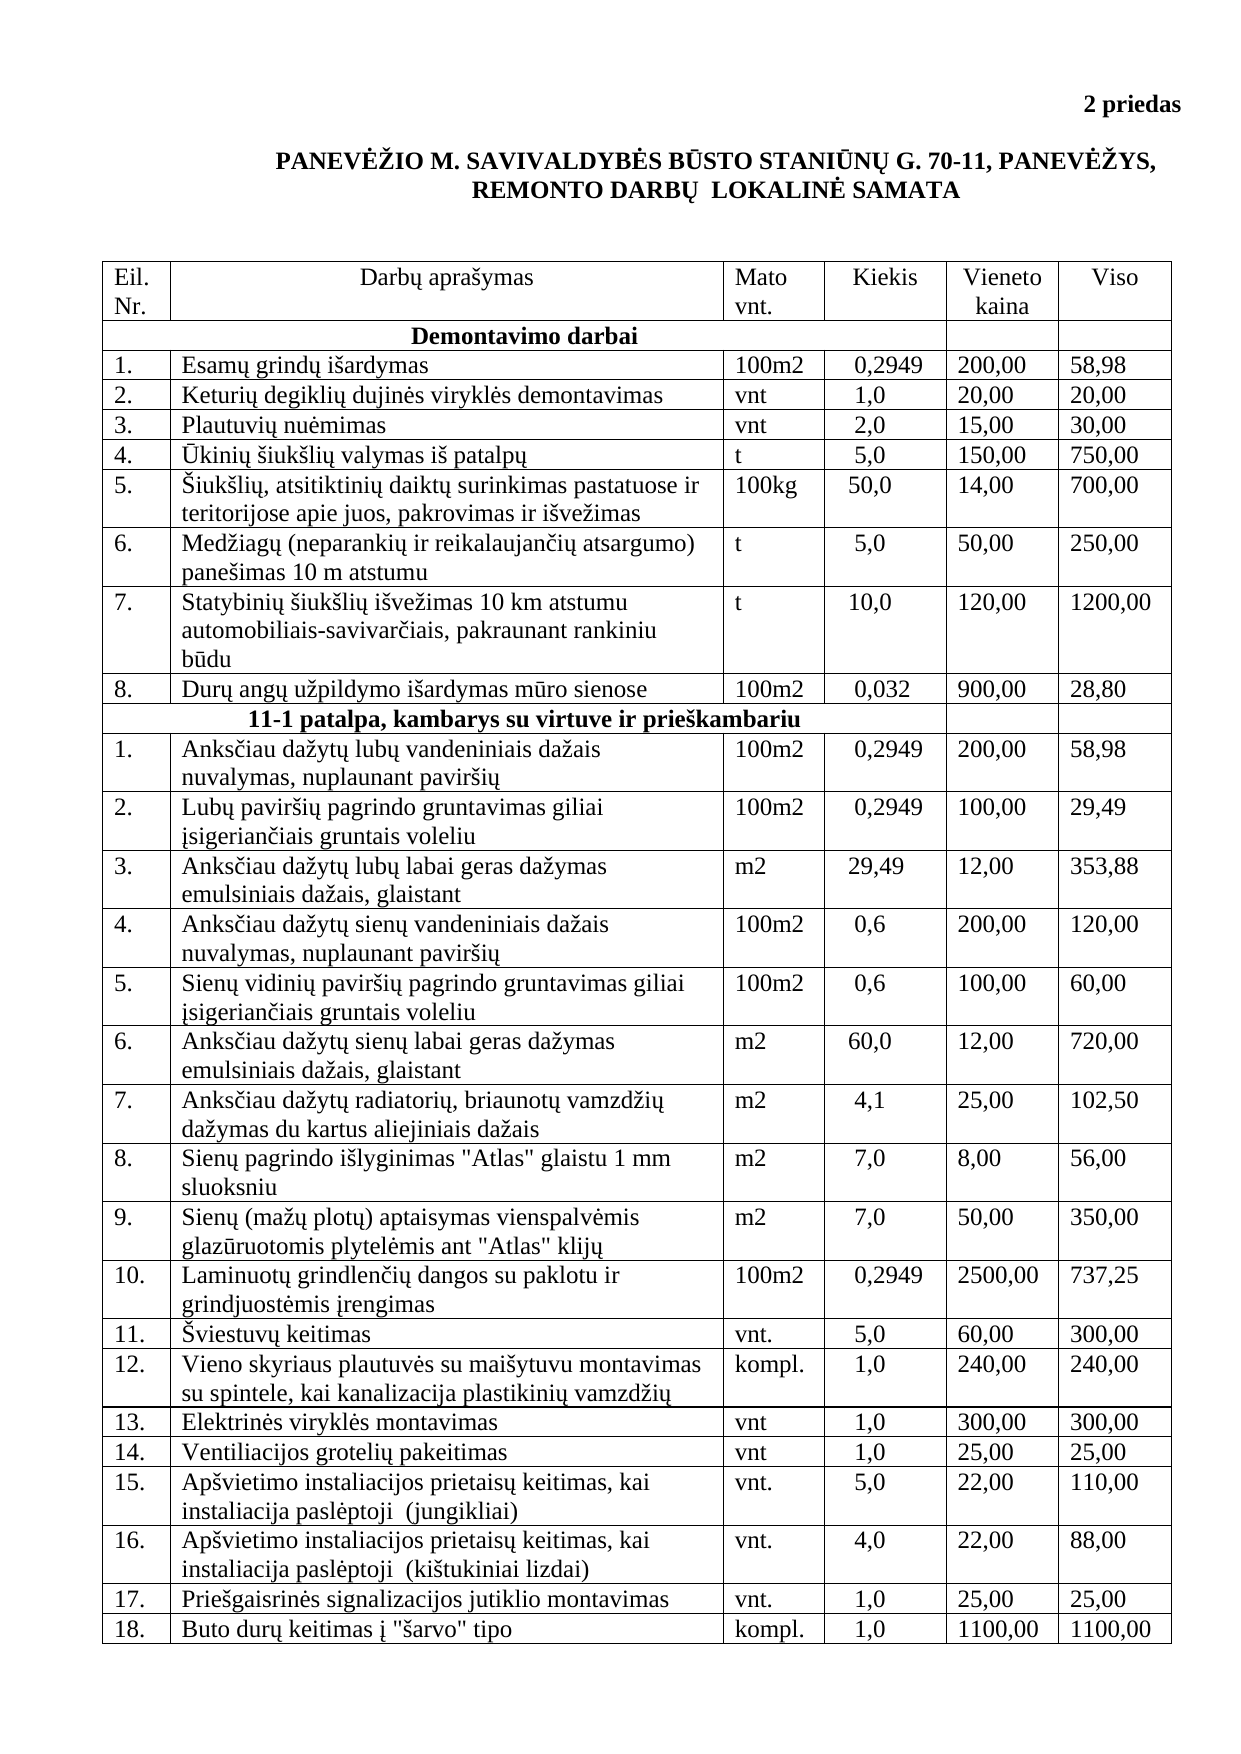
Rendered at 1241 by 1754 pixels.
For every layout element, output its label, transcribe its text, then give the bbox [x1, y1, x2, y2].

table_cell Laminuotų grindlenčių dangos su paklotu ir grindjuostėmis įrengimas [171, 1261, 723, 1318]
table_cell kompl. [724, 1614, 824, 1643]
table_cell Lubų paviršių pagrindo gruntavimas giliai įsigeriančiais gruntais voleliu [171, 792, 723, 850]
table_cell 2. [103, 380, 170, 409]
table_cell [1059, 704, 1171, 733]
table_cell 6. [103, 1026, 170, 1084]
table_cell 28,80 [1059, 674, 1171, 703]
table_cell 5,0 [825, 528, 946, 586]
table_cell 7,0 [825, 1144, 946, 1201]
table_cell m2 [724, 1026, 824, 1084]
table_cell Medžiagų (neparankių ir reikalaujančių atsargumo) panešimas 10 m atstumu [171, 528, 723, 586]
table_cell 29,49 [825, 851, 946, 908]
table_cell vnt. [724, 1467, 824, 1524]
table_header Viso [1059, 262, 1171, 320]
table_cell Statybinių šiukšlių išvežimas 10 km atstumu automobiliais-savivarčiais, pakraunant rankiniu būdu [171, 587, 723, 673]
table_cell Plautuvių nuėmimas [171, 410, 723, 439]
table_cell t [724, 528, 824, 586]
table_cell 50,0 [825, 470, 946, 527]
table_cell 18. [103, 1614, 170, 1643]
table_cell 0,2949 [825, 792, 946, 850]
table_cell 8,00 [947, 1144, 1058, 1201]
table_cell 25,00 [1059, 1437, 1171, 1466]
table_cell 900,00 [947, 674, 1058, 703]
table_cell vnt. [724, 1526, 824, 1583]
table_cell 100m2 [724, 909, 824, 967]
table_cell 0,2949 [825, 351, 946, 379]
table_cell Ventiliacijos grotelių pakeitimas [171, 1437, 723, 1466]
table_cell 7. [103, 587, 170, 673]
table_cell 1,0 [825, 1614, 946, 1643]
table_cell Anksčiau dažytų sienų vandeniniais dažais nuvalymas, nuplaunant paviršių [171, 909, 723, 967]
table_cell 3. [103, 851, 170, 908]
table_cell 15,00 [947, 410, 1058, 439]
table_cell 100,00 [947, 968, 1058, 1025]
table_cell 22,00 [947, 1526, 1058, 1583]
text REMONTO DARBŲ LOKALINĖ SAMATA [177, 175, 1181, 204]
table_cell Šviestuvų keitimas [171, 1319, 723, 1348]
table_cell 16. [103, 1526, 170, 1583]
table_cell m2 [724, 1085, 824, 1142]
table_cell 60,0 [825, 1026, 946, 1084]
table_cell 17. [103, 1584, 170, 1613]
table_cell 0,6 [825, 968, 946, 1025]
table_cell vnt [724, 1408, 824, 1436]
table_cell Esamų grindų išardymas [171, 351, 723, 379]
table_cell 60,00 [1059, 968, 1171, 1025]
table_cell 300,00 [1059, 1319, 1171, 1348]
table_cell 737,25 [1059, 1261, 1171, 1318]
table_cell 88,00 [1059, 1526, 1171, 1583]
table_cell Anksčiau dažytų sienų labai geras dažymas emulsiniais dažais, glaistant [171, 1026, 723, 1084]
table_cell 8. [103, 1144, 170, 1201]
table_cell 1,0 [825, 1437, 946, 1466]
table_cell 100m2 [724, 351, 824, 379]
table_cell 0,2949 [825, 1261, 946, 1318]
table_cell 10,0 [825, 587, 946, 673]
table_header Mato vnt. [724, 262, 824, 320]
table_cell 4,1 [825, 1085, 946, 1142]
table_cell 700,00 [1059, 470, 1171, 527]
table_cell Sienų (mažų plotų) aptaisymas vienspalvėmis glazūruotomis plytelėmis ant "Atlas" klijų [171, 1202, 723, 1259]
table_cell Vieno skyriaus plautuvės su maišytuvu montavimas su spintele, kai kanalizacija plastikinių vamzdžių [171, 1349, 723, 1406]
table_cell 58,98 [1059, 351, 1171, 379]
table_cell 1100,00 [1059, 1614, 1171, 1643]
table_cell Sienų vidinių paviršių pagrindo gruntavimas giliai įsigeriančiais gruntais voleliu [171, 968, 723, 1025]
table_cell 100m2 [724, 792, 824, 850]
table_cell Anksčiau dažytų lubų labai geras dažymas emulsiniais dažais, glaistant [171, 851, 723, 908]
table_cell 4. [103, 440, 170, 469]
table_cell Ūkinių šiukšlių valymas iš patalpų [171, 440, 723, 469]
table_cell m2 [724, 1144, 824, 1201]
table_cell [947, 321, 1058, 349]
table_cell 25,00 [947, 1437, 1058, 1466]
table_cell 25,00 [947, 1085, 1058, 1142]
table_cell 5,0 [825, 440, 946, 469]
table_cell 5. [103, 470, 170, 527]
table_cell 0,6 [825, 909, 946, 967]
table_header Vieneto kaina [947, 262, 1058, 320]
table_cell Durų angų užpildymo išardymas mūro sienose [171, 674, 723, 703]
table_cell 120,00 [947, 587, 1058, 673]
table_cell 110,00 [1059, 1467, 1171, 1524]
table_cell 15. [103, 1467, 170, 1524]
table_cell t [724, 440, 824, 469]
text panevėžio m. SAVIVALDYBĖS būsto Staniūnų g. 70-11, Panevėžys, [177, 146, 1181, 175]
table_cell vnt [724, 410, 824, 439]
table_cell 29,49 [1059, 792, 1171, 850]
table_cell 14,00 [947, 470, 1058, 527]
table_cell Buto durų keitimas į "šarvo" tipo [171, 1614, 723, 1643]
table_cell 1,0 [825, 1584, 946, 1613]
table_cell 50,00 [947, 528, 1058, 586]
table_cell 300,00 [947, 1408, 1058, 1436]
table_cell Keturių degiklių dujinės viryklės demontavimas [171, 380, 723, 409]
table_cell 2. [103, 792, 170, 850]
table_cell 22,00 [947, 1467, 1058, 1524]
table_cell kompl. [724, 1349, 824, 1406]
table_cell 10. [103, 1261, 170, 1318]
table_cell 100m2 [724, 674, 824, 703]
table_cell 5,0 [825, 1467, 946, 1524]
table_cell vnt. [724, 1319, 824, 1348]
table_cell 60,00 [947, 1319, 1058, 1348]
table_cell 100m2 [724, 734, 824, 791]
table_cell 100m2 [724, 968, 824, 1025]
text 2 priedas [177, 89, 1181, 117]
table_cell 56,00 [1059, 1144, 1171, 1201]
table_cell 0,2949 [825, 734, 946, 791]
table_cell 11. [103, 1319, 170, 1348]
table_cell vnt. [724, 1584, 824, 1613]
table_cell 12. [103, 1349, 170, 1406]
table_cell 2,0 [825, 410, 946, 439]
table_cell 353,88 [1059, 851, 1171, 908]
table_cell 5. [103, 968, 170, 1025]
table_cell 25,00 [947, 1584, 1058, 1613]
table_cell Apšvietimo instaliacijos prietaisų keitimas, kai instaliacija paslėptoji (kištukiniai lizdai) [171, 1526, 723, 1583]
table_cell Elektrinės viryklės montavimas [171, 1408, 723, 1436]
table_cell 1. [103, 351, 170, 379]
table_cell 300,00 [1059, 1408, 1171, 1436]
table_cell 750,00 [1059, 440, 1171, 469]
table_cell [947, 704, 1058, 733]
table_header Eil. Nr. [103, 262, 170, 320]
table_cell 250,00 [1059, 528, 1171, 586]
table_cell 30,00 [1059, 410, 1171, 439]
table_cell Apšvietimo instaliacijos prietaisų keitimas, kai instaliacija paslėptoji (jungikliai) [171, 1467, 723, 1524]
table_cell 1,0 [825, 380, 946, 409]
table_cell 11-1 patalpa, kambarys su virtuve ir prieškambariu [103, 704, 946, 733]
table_cell 7. [103, 1085, 170, 1142]
table_cell 1200,00 [1059, 587, 1171, 673]
table_cell 102,50 [1059, 1085, 1171, 1142]
table_cell 8. [103, 674, 170, 703]
table_cell 200,00 [947, 909, 1058, 967]
table_cell 12,00 [947, 851, 1058, 908]
table_cell m2 [724, 1202, 824, 1259]
table_cell 1,0 [825, 1349, 946, 1406]
table_cell 50,00 [947, 1202, 1058, 1259]
table_cell 120,00 [1059, 909, 1171, 967]
table_cell vnt [724, 1437, 824, 1466]
table_cell 720,00 [1059, 1026, 1171, 1084]
table_cell 20,00 [947, 380, 1058, 409]
table_cell Šiukšlių, atsitiktinių daiktų surinkimas pastatuose ir teritorijose apie juos, pakrovimas ir išvežimas [171, 470, 723, 527]
table_cell 2500,00 [947, 1261, 1058, 1318]
table_cell 7,0 [825, 1202, 946, 1259]
table_cell Priešgaisrinės signalizacijos jutiklio montavimas [171, 1584, 723, 1613]
table_cell 25,00 [1059, 1584, 1171, 1613]
table_cell 0,032 [825, 674, 946, 703]
table_cell 100,00 [947, 792, 1058, 850]
table_cell vnt [724, 380, 824, 409]
table_cell 20,00 [1059, 380, 1171, 409]
table_cell 4. [103, 909, 170, 967]
table_cell 14. [103, 1437, 170, 1466]
table_cell 4,0 [825, 1526, 946, 1583]
table_header Kiekis [825, 262, 946, 320]
table_cell 3. [103, 410, 170, 439]
table_cell 58,98 [1059, 734, 1171, 791]
table_cell 240,00 [1059, 1349, 1171, 1406]
table_cell Anksčiau dažytų radiatorių, briaunotų vamzdžių dažymas du kartus aliejiniais dažais [171, 1085, 723, 1142]
table_cell 1. [103, 734, 170, 791]
table_cell Demontavimo darbai [103, 321, 946, 349]
table_cell 13. [103, 1408, 170, 1436]
table_cell 100m2 [724, 1261, 824, 1318]
table_cell 12,00 [947, 1026, 1058, 1084]
table_cell 5,0 [825, 1319, 946, 1348]
table_cell 1,0 [825, 1408, 946, 1436]
table_cell 6. [103, 528, 170, 586]
table_header Darbų aprašymas [171, 262, 723, 320]
table_cell Anksčiau dažytų lubų vandeniniais dažais nuvalymas, nuplaunant paviršių [171, 734, 723, 791]
table_cell 350,00 [1059, 1202, 1171, 1259]
table_cell 200,00 [947, 351, 1058, 379]
table_cell 1100,00 [947, 1614, 1058, 1643]
table_cell [1059, 321, 1171, 349]
table_cell 150,00 [947, 440, 1058, 469]
table_cell 200,00 [947, 734, 1058, 791]
table_cell 240,00 [947, 1349, 1058, 1406]
table_cell m2 [724, 851, 824, 908]
table_cell Sienų pagrindo išlyginimas "Atlas" glaistu 1 mm sluoksniu [171, 1144, 723, 1201]
table_cell 9. [103, 1202, 170, 1259]
table_cell 100kg [724, 470, 824, 527]
table_cell t [724, 587, 824, 673]
